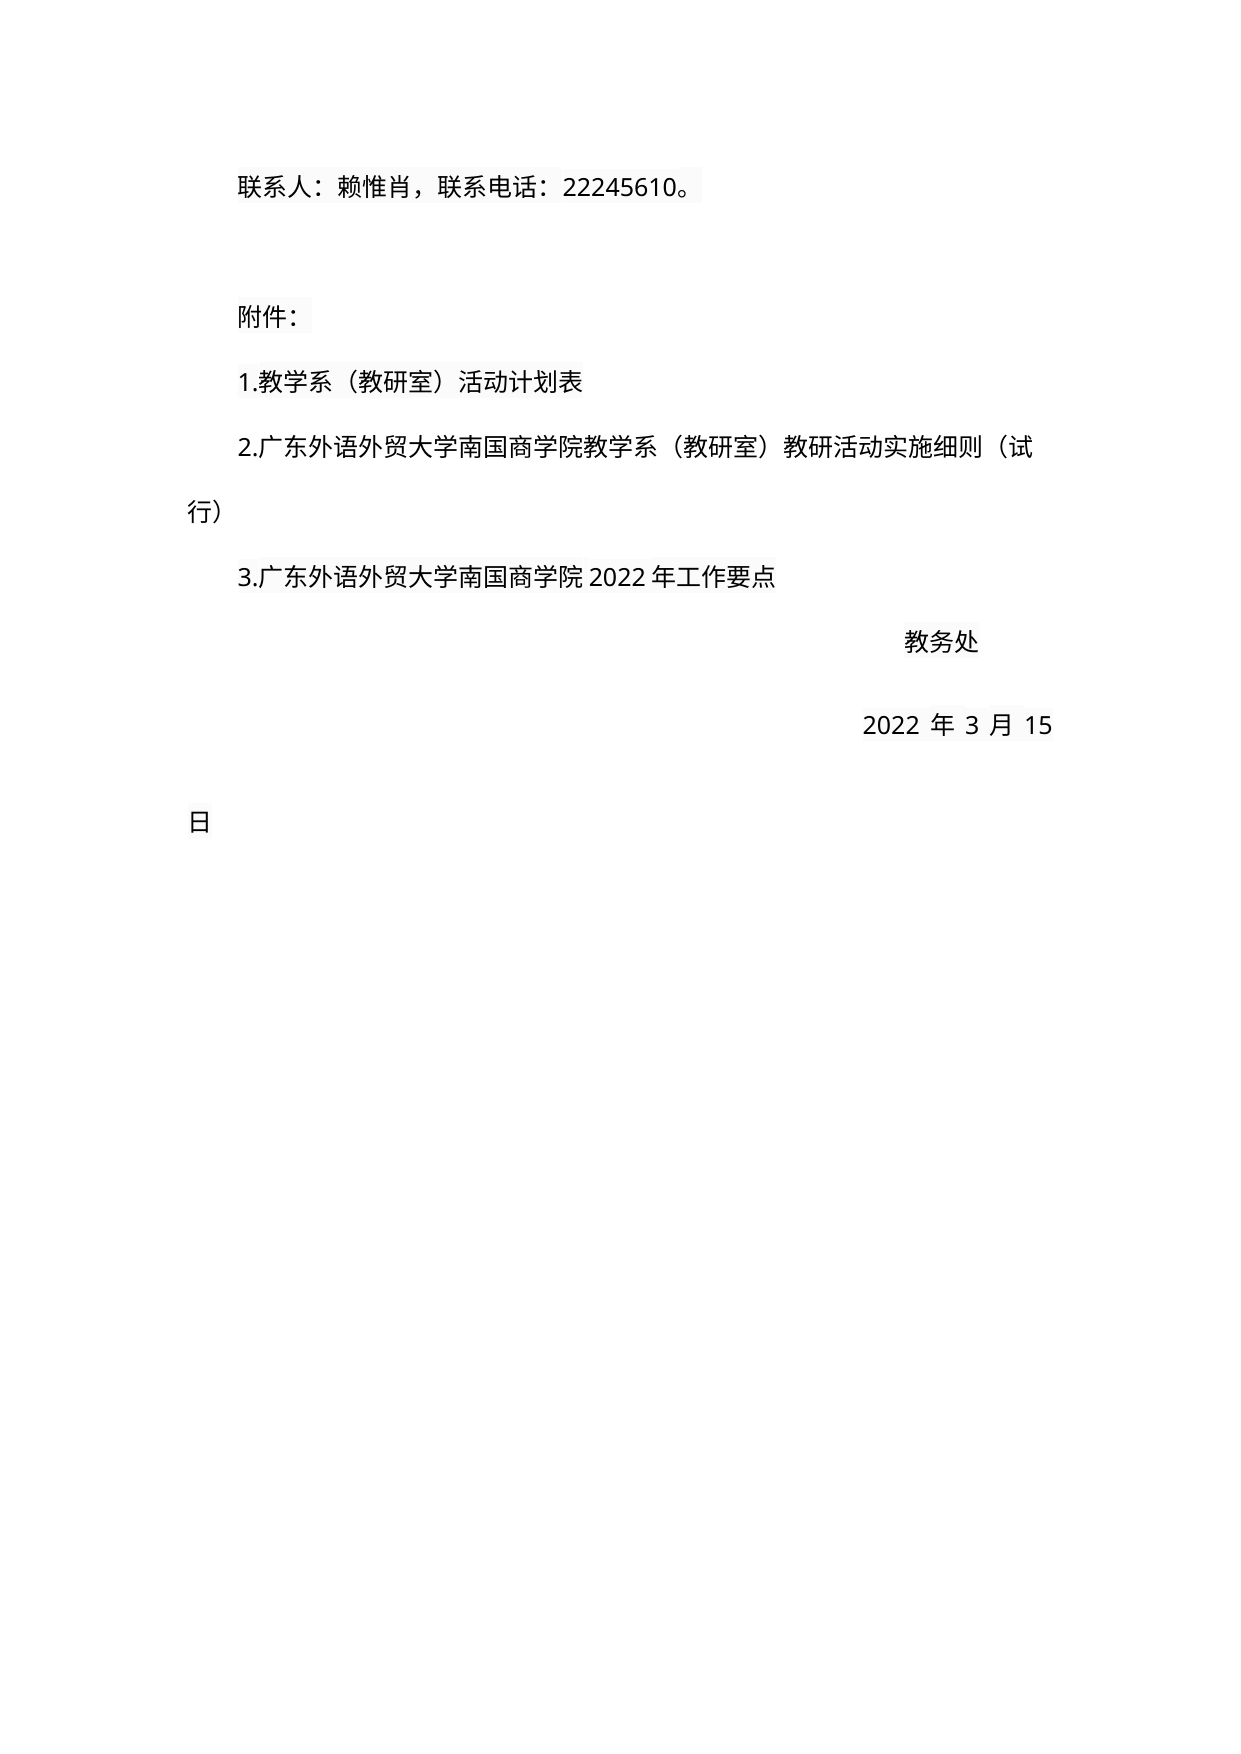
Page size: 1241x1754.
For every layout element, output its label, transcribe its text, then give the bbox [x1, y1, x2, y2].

text 教务处 [187, 608, 979, 673]
text 2022年3月15日 [187, 691, 1053, 853]
text 联系人：赖惟肖，联系电话：22245610。 [187, 153, 1053, 218]
text 3.广东外语外贸大学南国商学院2022年工作要点 [187, 543, 1053, 608]
text 附件： [187, 283, 1053, 348]
text 1.教学系（教研室）活动计划表 [187, 348, 1053, 413]
text 2.广东外语外贸大学南国商学院教学系（教研室）教研活动实施细则（试行） [187, 413, 1053, 543]
